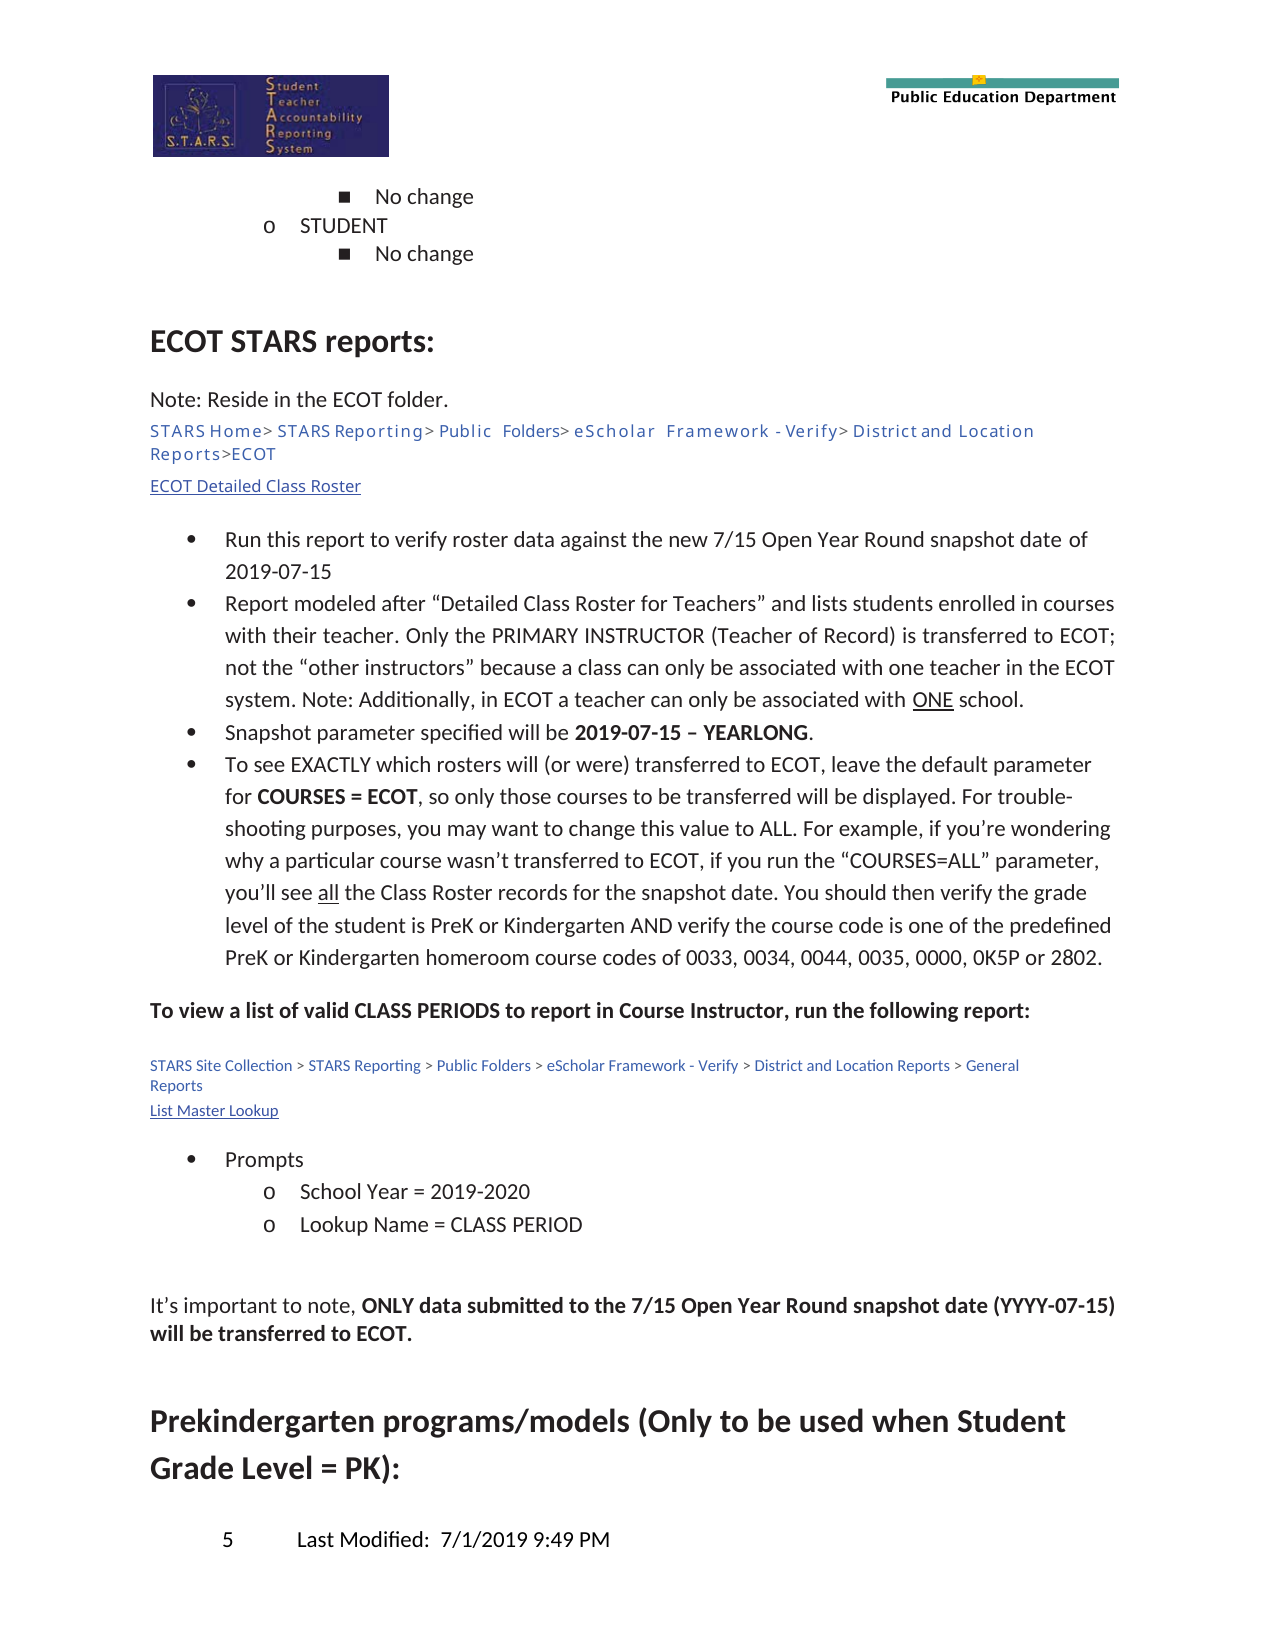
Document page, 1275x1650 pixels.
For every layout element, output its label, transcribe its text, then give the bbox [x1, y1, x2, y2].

list No change [337, 239, 1135, 266]
list School Year = 2019-2020 [262, 1177, 1135, 1206]
subtitle ECOT STARS reports: [150, 319, 1135, 360]
subtitle To view a list of valid CLASS PERIODS to report in Course Instructor, run the following report: [150, 996, 1135, 1024]
list To see EXACTLY which rosters will (or were) transferred to ECOT, leave the default parameter for COURSES = ECOT, so only those courses to be transferred will be displayed. For trouble- shooting purposes, you may want to change this value to ALL. For example, if you’re wondering why a particular course wasn’t transferred to ECOT, if you run the “COURSES=ALL” parameter, you’ll see all the Class Roster records for the snapshot date. You should then verify the grade level of the student is PreK or Kindergarten AND verify the course code is one of the predefined PreK or Kindergarten homeroom course codes of 0033, 0034, 0044, 0035, 0000, 0K5P or 2802. [187, 750, 1117, 971]
list Lookup Name = CLASS PERIOD [262, 1210, 1135, 1239]
text Note: Reside in the ECOT folder. [150, 386, 1135, 414]
list Report modeled after “Detailed Class Roster for Teachers” and lists students enrolled in courses with their teacher. Only the PRIMARY INSTRUCTOR (Teacher of Record) is transferred to ECOT; not the “other instructors” because a class can only be associated with one teacher in the ECOT system. Note: Additionally, in ECOT a teacher can only be associated with ONE school. [187, 589, 1117, 713]
list No change [337, 182, 1135, 211]
picture [852, 75, 1136, 132]
text List Master Lookup [150, 1101, 1135, 1121]
text Prekindergarten programs/models (Only to be used when Student Grade Level = PK): [150, 1400, 1069, 1488]
list Prompts [187, 1145, 1135, 1173]
subtitle It’s important to note, ONLY data submitted to the 7/15 Open Year Round snapshot date (YYYY-07-15) will be transferred to ECOT. [150, 1291, 1119, 1347]
list STUDENT [262, 211, 1135, 239]
text STARS Site Collection > STARS Reporting > Public Folders > eScholar Framework - Verify > District and Location Reports > General Reports [150, 1055, 1069, 1096]
text ECOT Detailed Class Roster [150, 475, 1135, 498]
list Snapshot parameter specified will be 2019-07-15 – YEARLONG. [187, 718, 1135, 746]
list Run this report to verify roster data against the new 7/15 Open Year Round snapshot date of 2019-07-15 [187, 525, 1088, 585]
text STARS Home> STARS Reporting> Public Folders> eScholar Framework - Verify> District and Location Reports>ECOT [150, 420, 1069, 465]
picture [153, 75, 389, 157]
